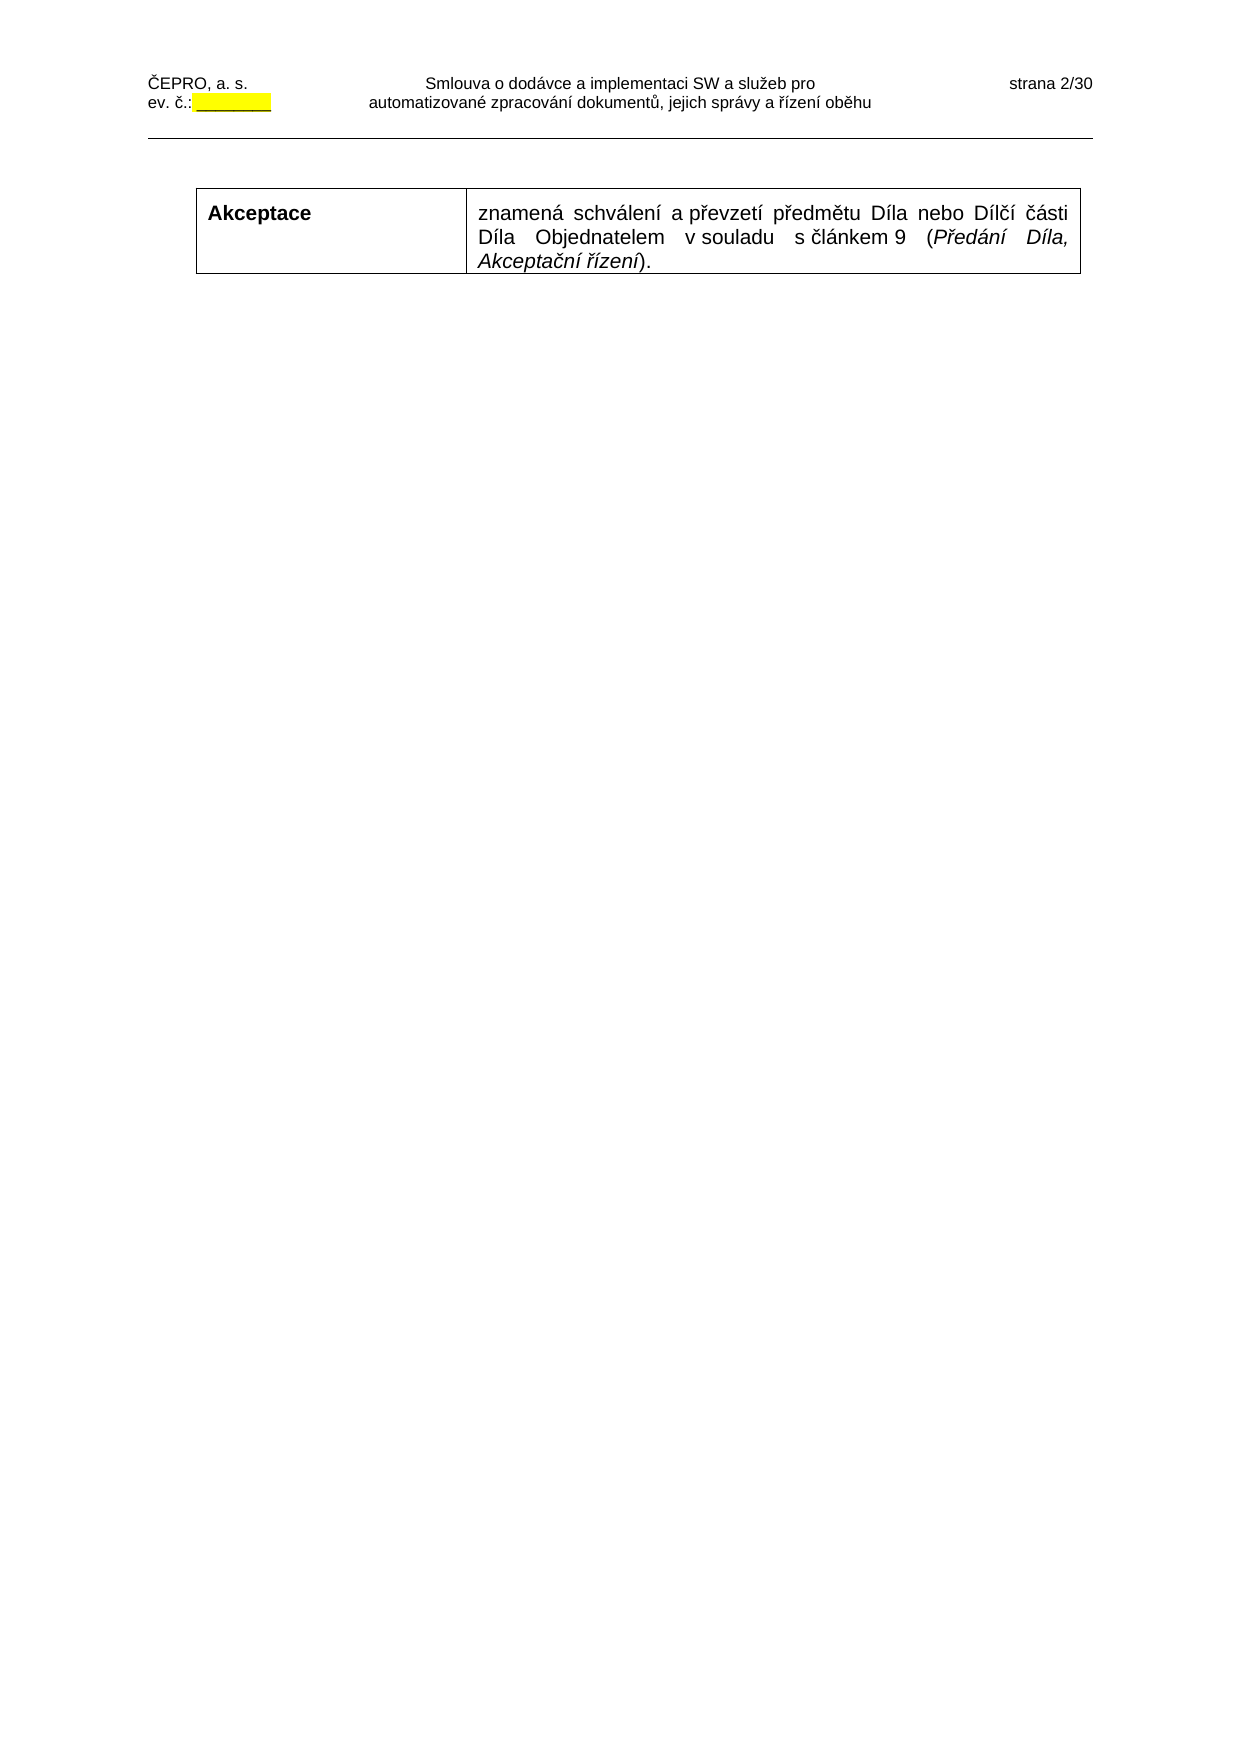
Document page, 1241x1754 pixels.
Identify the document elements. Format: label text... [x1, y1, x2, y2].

table_header Akceptace [197, 189, 466, 273]
table_header znamená schválení a převzetí předmětu Díla nebo Dílčí části Díla Objednatelem v souladu s článkem 9 (Předání Díla, Akceptační řízení). [467, 189, 1080, 273]
